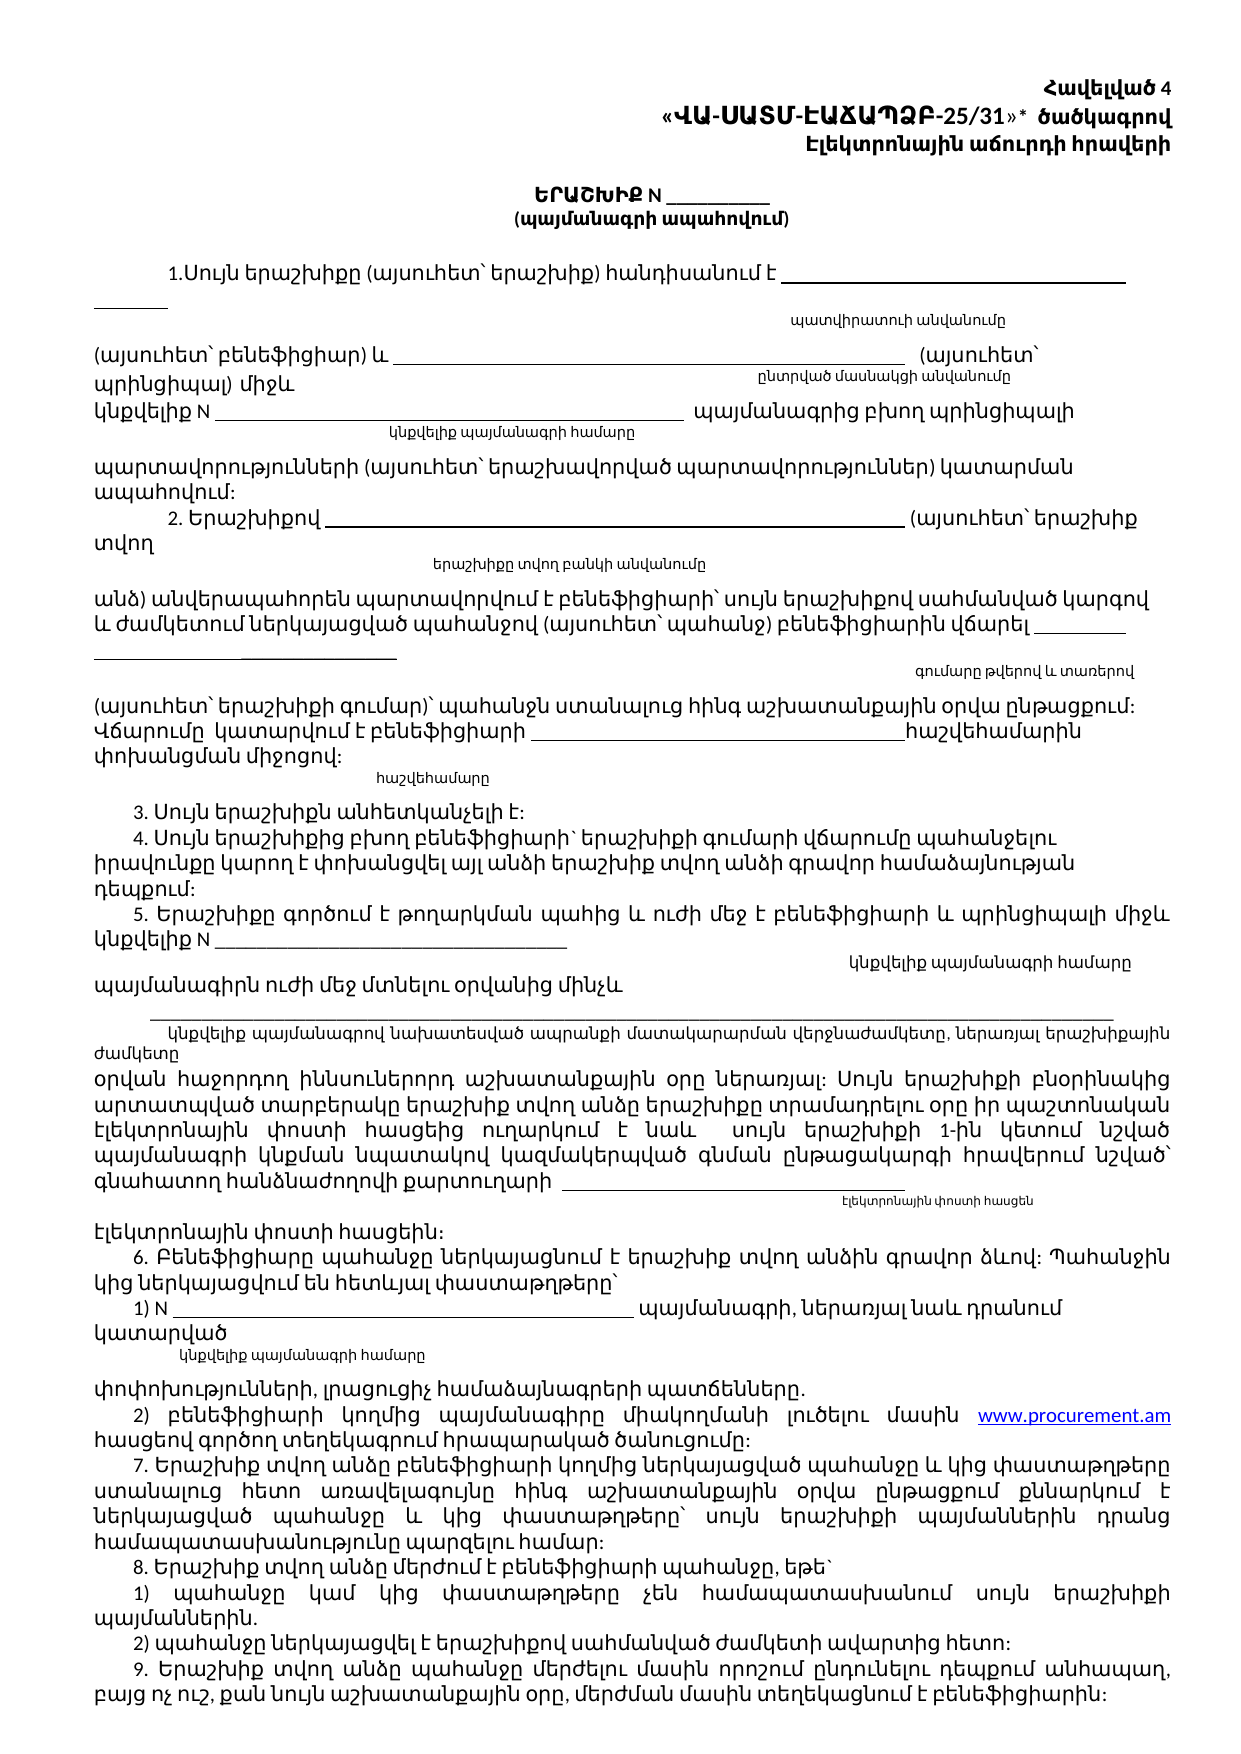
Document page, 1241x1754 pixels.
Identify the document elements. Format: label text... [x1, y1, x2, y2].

text 2. Երաշխիքով (այսուհետ՝ երաշխիք տվող [94, 505, 1171, 556]
text 1.Սույն երաշխիքը (այսուհետ՝ երաշխիք) հանդիսանում է [94, 261, 1171, 311]
text 4. Սույն երաշխիքից բխող բենեֆիցիարի` երաշխիքի գումարի վճարումը պահանջելու իրավունքը կարող է փոխանցվել այլ անձի երաշխիք տվող անձի գրավոր համաձայնության դեպքում: [94, 825, 1171, 901]
text 8. Երաշխիք տվող անձը մերժում է բենեֆիցիարի պահանջը, եթե` [94, 1554, 1171, 1580]
text 1) պահանջը կամ կից փաստաթղթերը չեն համապատասխանում սույն երաշխիքի պայմաններին. [94, 1580, 1171, 1631]
text օրվան հաջորդող իննսուներորդ աշխատանքային օրը ներառյալ: Սույն երաշխիքի բնօրինակից արտատպված տարբերակը երաշխիք տվող անձը երաշխիքը տրամադրելու օրը իր պաշտոնական էլեկտրոնային փոստի հասցեից ուղարկում է նաև սույն երաշխիքի 1-ին կետում նշված պայմանագրի կնքման նպատակով կազմակերպված գնման ընթացակարգի հրավերում նշված՝ գնահատող հանձնաժողովի քարտուղարի [94, 1066, 1171, 1193]
text 7. Երաշխիք տվող անձը բենեֆիցիարի կողմից ներկայացված պահանջը և կից փաստաթղթերը ստանալուց հետո առավելագույնը հինգ աշխատանքային օրվա ընթացքում քննարկում է ներկայացված պահանջը և կից փաստաթղթերը՝ սույն երաշխիքի պայմաններին դրանց համապատասխանությունը պարզելու համար: [94, 1453, 1171, 1554]
list _____________________________________________________________________________________________ [94, 998, 1171, 1023]
text կնքվելիք պայմանագրի համարը [94, 423, 1171, 454]
text (այսուհետ՝ բենեֆիցիար) և (այսուհետ՝ պրինցիպալ) միջև ընտրված մասնակցի անվանումը [94, 342, 1171, 398]
text «ՎԱ-ՍԱՏՄ-ԷԱՃԱՊՁԲ-25/31»* ծածկագրով [94, 100, 1171, 131]
text գումարը թվերով և տառերով [831, 662, 1171, 693]
text (պայմանագրի ապահովում) [94, 207, 1171, 230]
text կնքվելիք պայմանագրի համարը [610, 952, 1171, 972]
text կնքվելիք պայմանագրի համարը [94, 1346, 1171, 1376]
text 9. Երաշխիք տվող անձը պահանջը մերժելու մասին որոշում ընդունելու դեպքում անհապաղ, բայց ոչ ուշ, քան նույն աշխատանքային օրը, մերժման մասին տեղեկացնում է բենեֆիցիարին: [94, 1656, 1171, 1707]
text երաշխիքը տվող բանկի անվանումը [94, 556, 1171, 586]
text 6. Բենեֆիցիարը պահանջը ներկայացնում է երաշխիք տվող անձին գրավոր ձևով: Պահանջին կից ներկայացվում են հետևյալ փաստաթղթերը՝ [94, 1244, 1171, 1295]
list կնքվելիք պայմանագրով նախատեսված ապրանքի մատակարարման վերջնաժամկետը, ներառյալ երաշխիքային ժամկետը [94, 1023, 1171, 1064]
text էլեկտրոնային փոստի հասցեն [94, 1193, 1171, 1219]
text անձ) անվերապահորեն պարտավորվում է բենեֆիցիարի՝ սույն երաշխիքով սահմանված կարգով և ժամկետում ներկայացված պահանջով (այսուհետ՝ պահանջ) բենեֆիցիարին վճարել _______________ [94, 586, 1171, 662]
text 5. Երաշխիքը գործում է թողարկման պահից և ուժի մեջ է բենեֆիցիարի և պրինցիպալի միջև կնքվելիք N __________________________________ [94, 901, 1171, 952]
text 2) պահանջը ներկայացվել է երաշխիքով սահմանված ժամկետի ավարտից հետո: [94, 1631, 1171, 1656]
text կնքվելիք N պայմանագրից բխող պրինցիպալի [94, 398, 1171, 423]
text 3. Սույն երաշխիքն անհետկանչելի է: [94, 799, 1171, 825]
text Էլեկտրոնային աճուրդի հրավերի [94, 131, 1171, 156]
text ԵՐԱՇԽԻՔ N __________ [94, 182, 1171, 207]
list պայմանագիրն ուժի մեջ մտնելու օրվանից մինչև [94, 972, 1171, 998]
text Հավելված 4 [94, 75, 1171, 100]
text պարտավորությունների (այսուհետ՝ երաշխավորված պարտավորություններ) կատարման ապահովում: [94, 454, 1171, 505]
text էլեկտրոնային փոստի հասցեին։ [94, 1219, 1171, 1244]
text հաշվեհամարը [94, 769, 1171, 799]
text փոփոխությունների, լրացուցիչ համաձայնագրերի պատճենները. [94, 1376, 1171, 1402]
text (այսուհետ՝ երաշխիքի գումար)՝ պահանջն ստանալուց հինգ աշխատանքային օրվա ընթացքում: Վճարումը կատարվում է բենեֆիցիարի հաշվեհամարին փոխանցման միջոցով: [94, 693, 1171, 769]
text պատվիրատուի անվանումը [684, 311, 1171, 342]
text 1) N պայմանագրի, ներառյալ նաև դրանում կատարված [94, 1295, 1171, 1346]
text 2) բենեֆիցիարի կողմից պայմանագիրը միակողմանի լուծելու մասին www.procurement.am հասցեով գործող տեղեկագրում հրապարակած ծանուցումը: [94, 1402, 1171, 1453]
